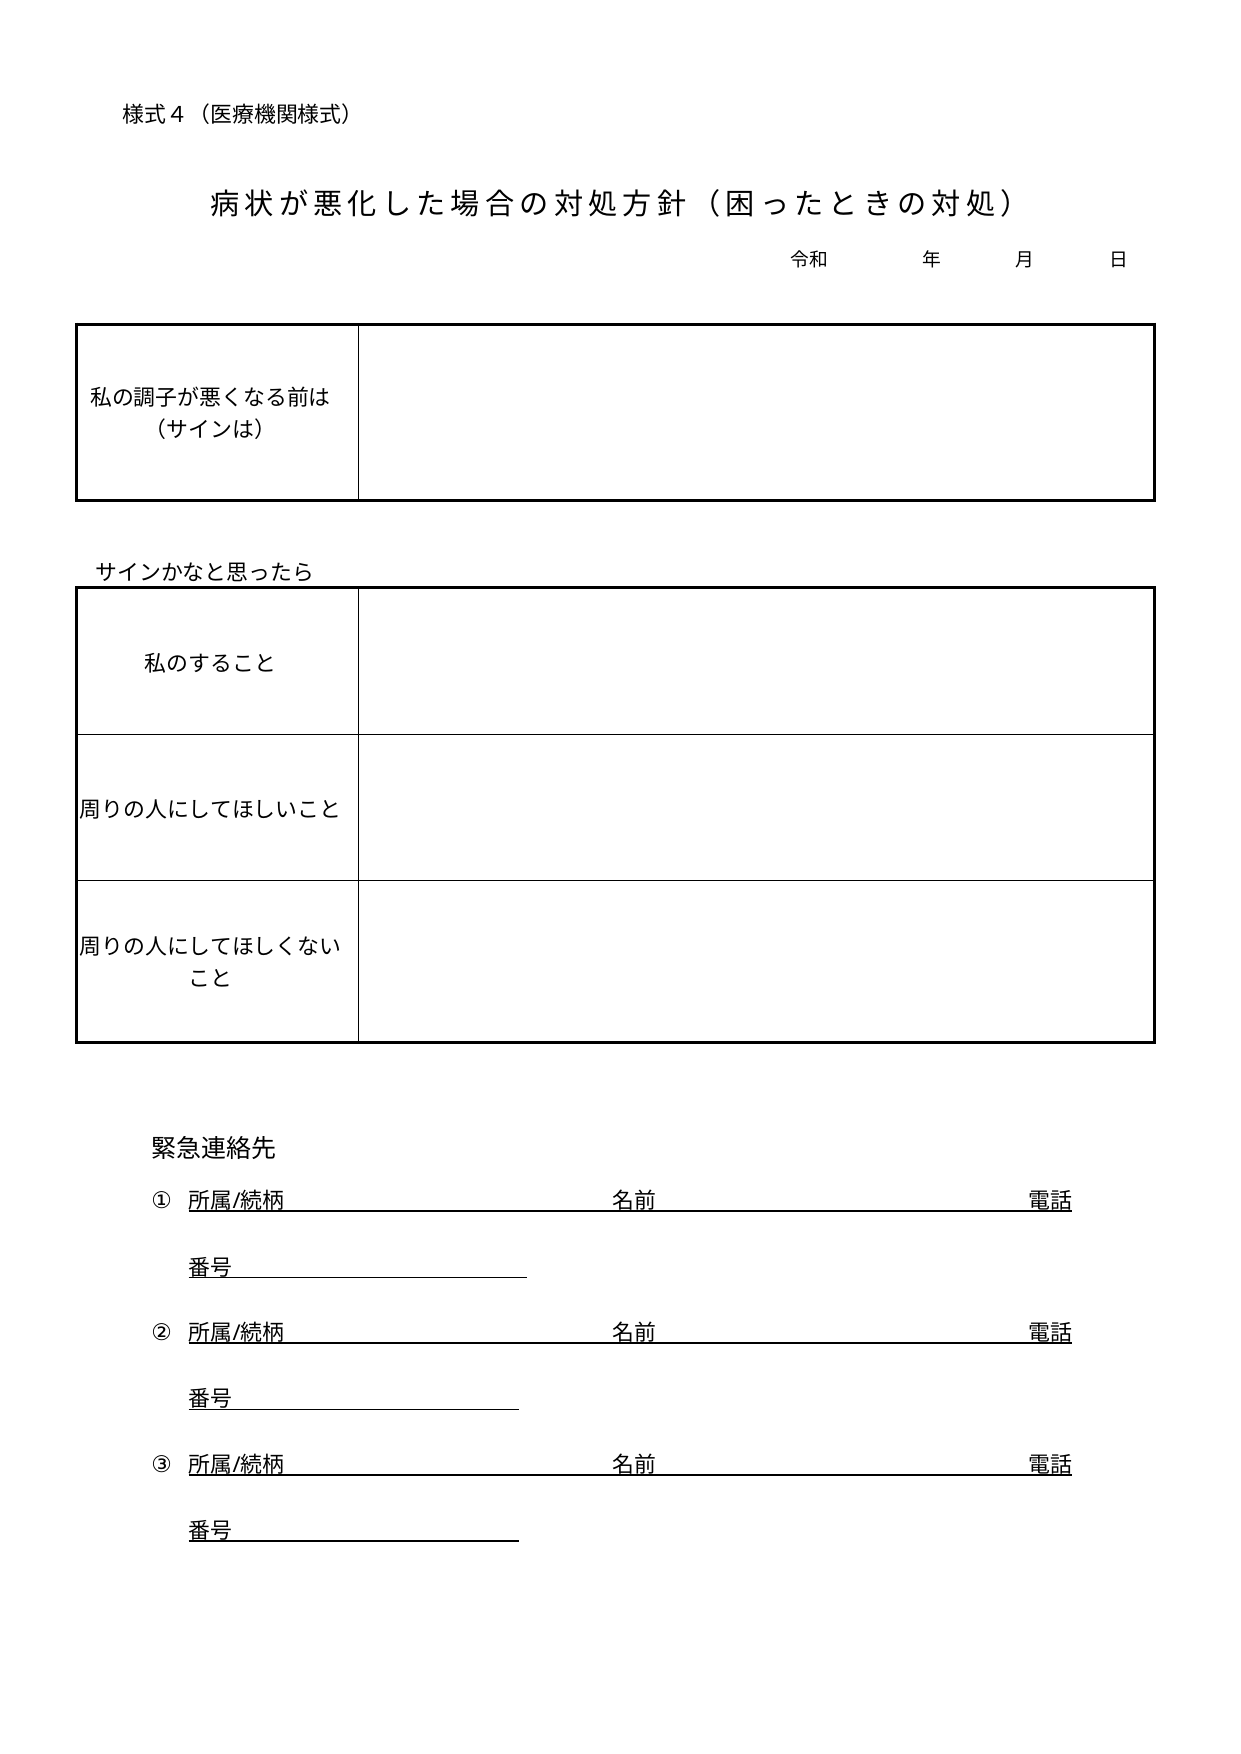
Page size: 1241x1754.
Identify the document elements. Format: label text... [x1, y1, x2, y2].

text 病状が悪化した場合の対処方針（困ったときの対処） [112, 164, 1128, 239]
text 令和 年 月 日 [112, 239, 1128, 277]
